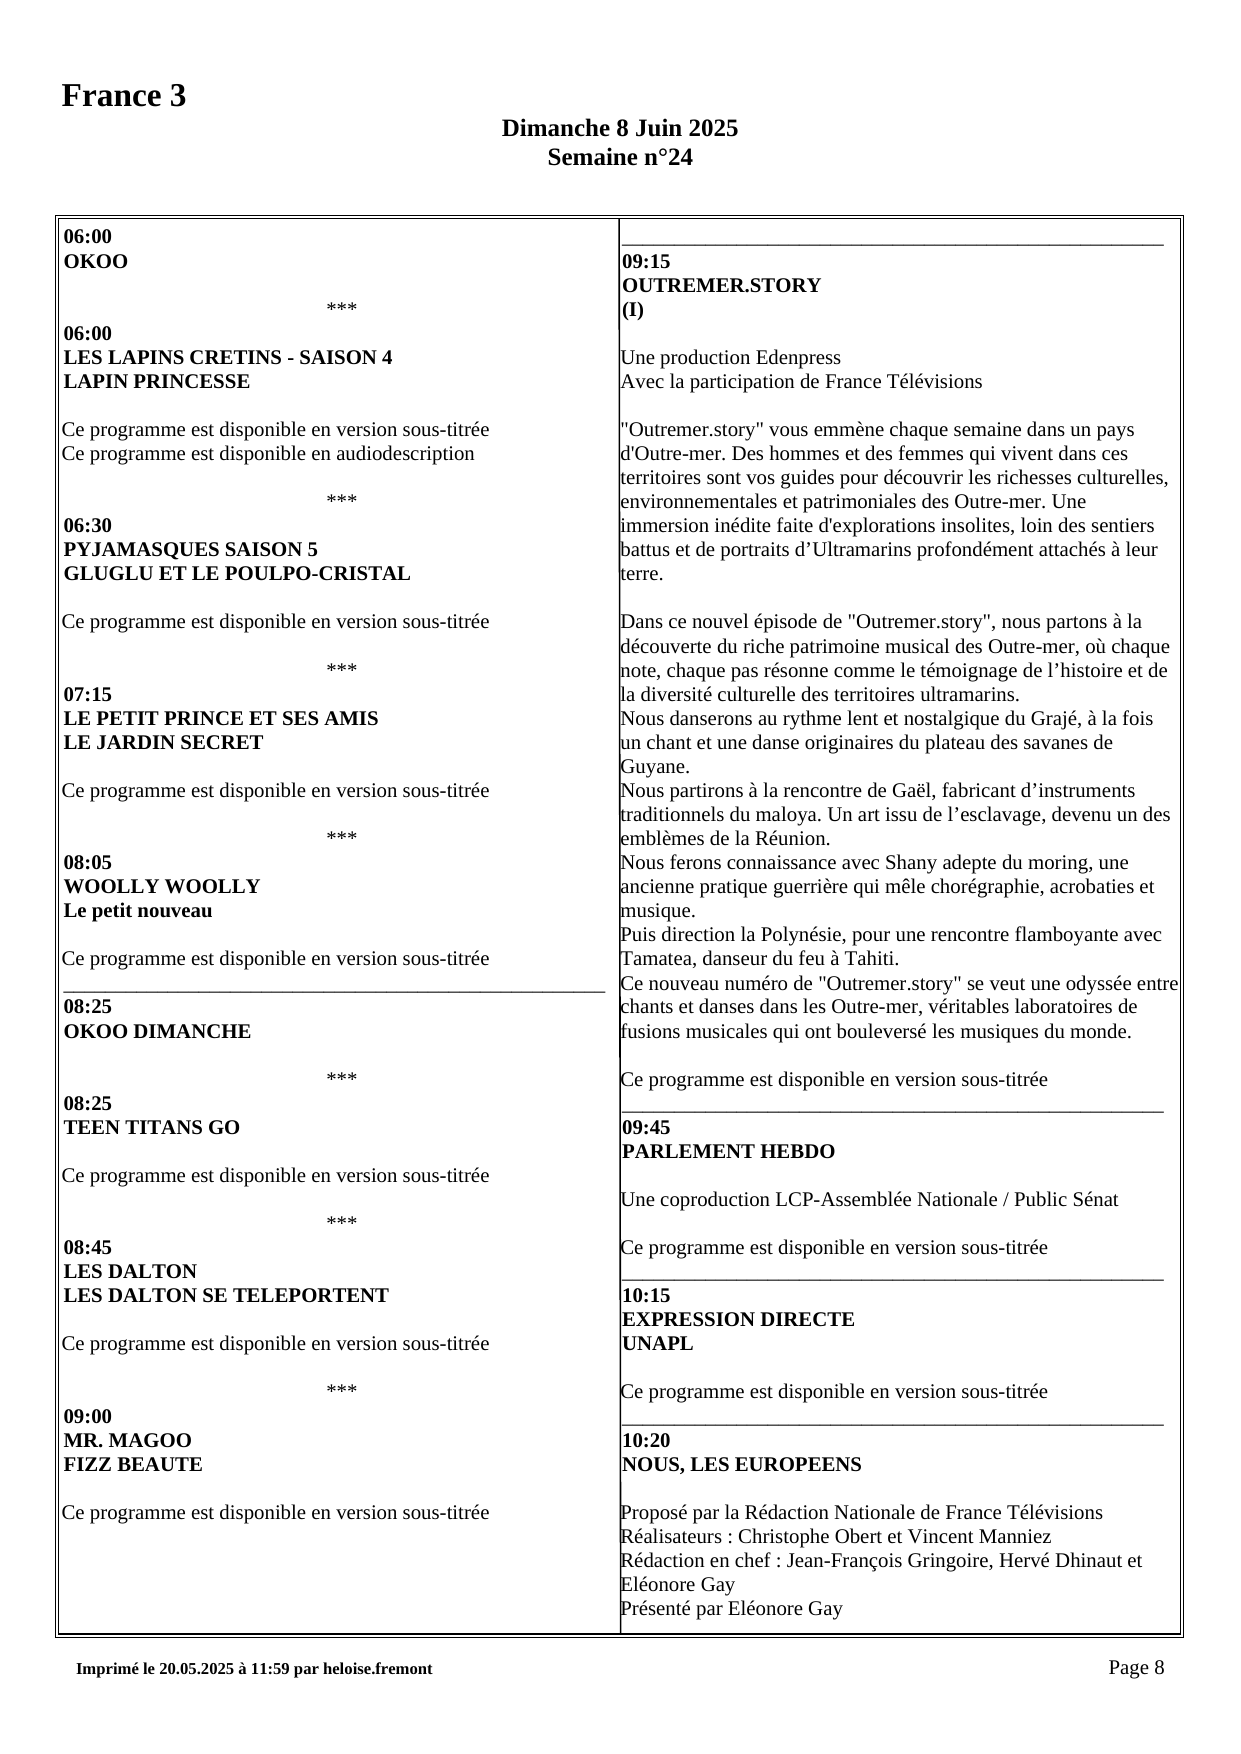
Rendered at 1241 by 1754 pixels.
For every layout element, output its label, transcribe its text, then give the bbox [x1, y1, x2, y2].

text 09:15 [622, 248, 1179, 273]
text LES LAPINS CRETINS - SAISON 4 [63, 345, 620, 369]
text LES DALTON SE TELEPORTENT [63, 1283, 620, 1307]
text Ce programme est disponible en version sous-titrée [61, 778, 620, 802]
text 08:25 [63, 994, 620, 1018]
text 10:20 [622, 1428, 1179, 1452]
text GLUGLU ET LE POULPO-CRISTAL [63, 561, 620, 585]
text FIZZ BEAUTE [63, 1452, 620, 1476]
text LE JARDIN SECRET [63, 730, 620, 754]
text LAPIN PRINCESSE [63, 369, 620, 393]
text ____________________________________________________ [63, 970, 620, 994]
text WOOLLY WOOLLY [63, 874, 620, 898]
text *** [63, 1211, 620, 1235]
text PYJAMASQUES SAISON 5 [63, 537, 620, 561]
text Ce programme est disponible en version sous-titrée [61, 609, 620, 633]
text 06:30 [63, 513, 620, 537]
text *** [63, 489, 620, 513]
text *** [63, 297, 620, 321]
text Ce programme est disponible en version sous-titrée [61, 946, 620, 970]
text Ce programme est disponible en version sous-titrée [620, 1379, 1179, 1403]
text Ce programme est disponible en version sous-titrée [61, 1163, 620, 1187]
text (I) [622, 297, 1179, 321]
text 06:00 [63, 321, 620, 345]
text NOUS, LES EUROPEENS [622, 1452, 1179, 1476]
text *** [63, 826, 620, 850]
text Ce programme est disponible en version sous-titrée [620, 1067, 1179, 1091]
text PARLEMENT HEBDO [622, 1139, 1179, 1163]
text TEEN TITANS GO [63, 1115, 620, 1139]
text LES DALTON [63, 1259, 620, 1283]
text Une production Edenpress Avec la participation de France Télévisions "Outremer.story" vous emmène chaque semaine dans un pays d'Outre-mer. Des hommes et des femmes qui vivent dans ces territoires sont vos guides pour découvrir les richesses culturelles, environnementales et patrimoniales des Outre-mer. Une immersion inédite faite d'explorations insolites, loin des sentiers battus et de portraits d’Ultramarins profondément attachés à leur terre. Dans ce nouvel épisode de "Outremer.story", nous partons à la découverte du riche patrimoine musical des Outre-mer, où chaque note, chaque pas résonne comme le témoignage de l’histoire et de la diversité culturelle des territoires ultramarins. Nous danserons au rythme lent et nostalgique du Grajé, à la fois un chant et une danse originaires du plateau des savanes de Guyane. Nous partirons à la rencontre de Gaël, fabricant d’instruments traditionnels du maloya. Un art issu de l’esclavage, devenu un des emblèmes de la Réunion. Nous ferons connaissance avec Shany adepte du moring, une ancienne pratique guerrière qui mêle chorégraphie, acrobaties et musique. Puis direction la Polynésie, pour une rencontre flamboyante avec Tamatea, danseur du feu à Tahiti. Ce nouveau numéro de "Outremer.story" se veut une odyssée entre chants et danses dans les Outre-mer, véritables laboratoires de fusions musicales qui ont bouleversé les musiques du monde. [620, 321, 1179, 1043]
text 06:00 [63, 224, 620, 248]
text EXPRESSION DIRECTE [622, 1307, 1179, 1331]
text OKOO [63, 248, 620, 273]
text ____________________________________________________ [622, 224, 1179, 248]
text *** [63, 1379, 620, 1403]
text Ce programme est disponible en audiodescription [61, 441, 620, 465]
text 08:45 [63, 1235, 620, 1259]
text 07:15 [63, 682, 620, 706]
text 08:05 [63, 850, 620, 874]
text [61, 417, 620, 441]
text ____________________________________________________ [622, 1259, 1179, 1283]
text Une coproduction LCP-Assemblée Nationale / Public Sénat [620, 1163, 1179, 1211]
text Ce programme est disponible en version sous-titrée [61, 1331, 620, 1355]
text 09:00 [63, 1403, 620, 1428]
text *** [63, 658, 620, 682]
text Ce programme est disponible en version sous-titrée [620, 1235, 1179, 1259]
text 08:25 [63, 1091, 620, 1115]
text UNAPL [622, 1331, 1179, 1355]
text OUTREMER.STORY [622, 273, 1179, 297]
text OKOO DIMANCHE [63, 1018, 620, 1043]
text 10:15 [622, 1283, 1179, 1307]
text LE PETIT PRINCE ET SES AMIS [63, 706, 620, 730]
text *** [63, 1067, 620, 1091]
text MR. MAGOO [63, 1428, 620, 1452]
text ____________________________________________________ [622, 1403, 1179, 1428]
text ____________________________________________________ [622, 1091, 1179, 1115]
text Ce programme est disponible en version sous-titrée [61, 1500, 620, 1524]
text 09:45 [622, 1115, 1179, 1139]
text Le petit nouveau [63, 898, 620, 922]
